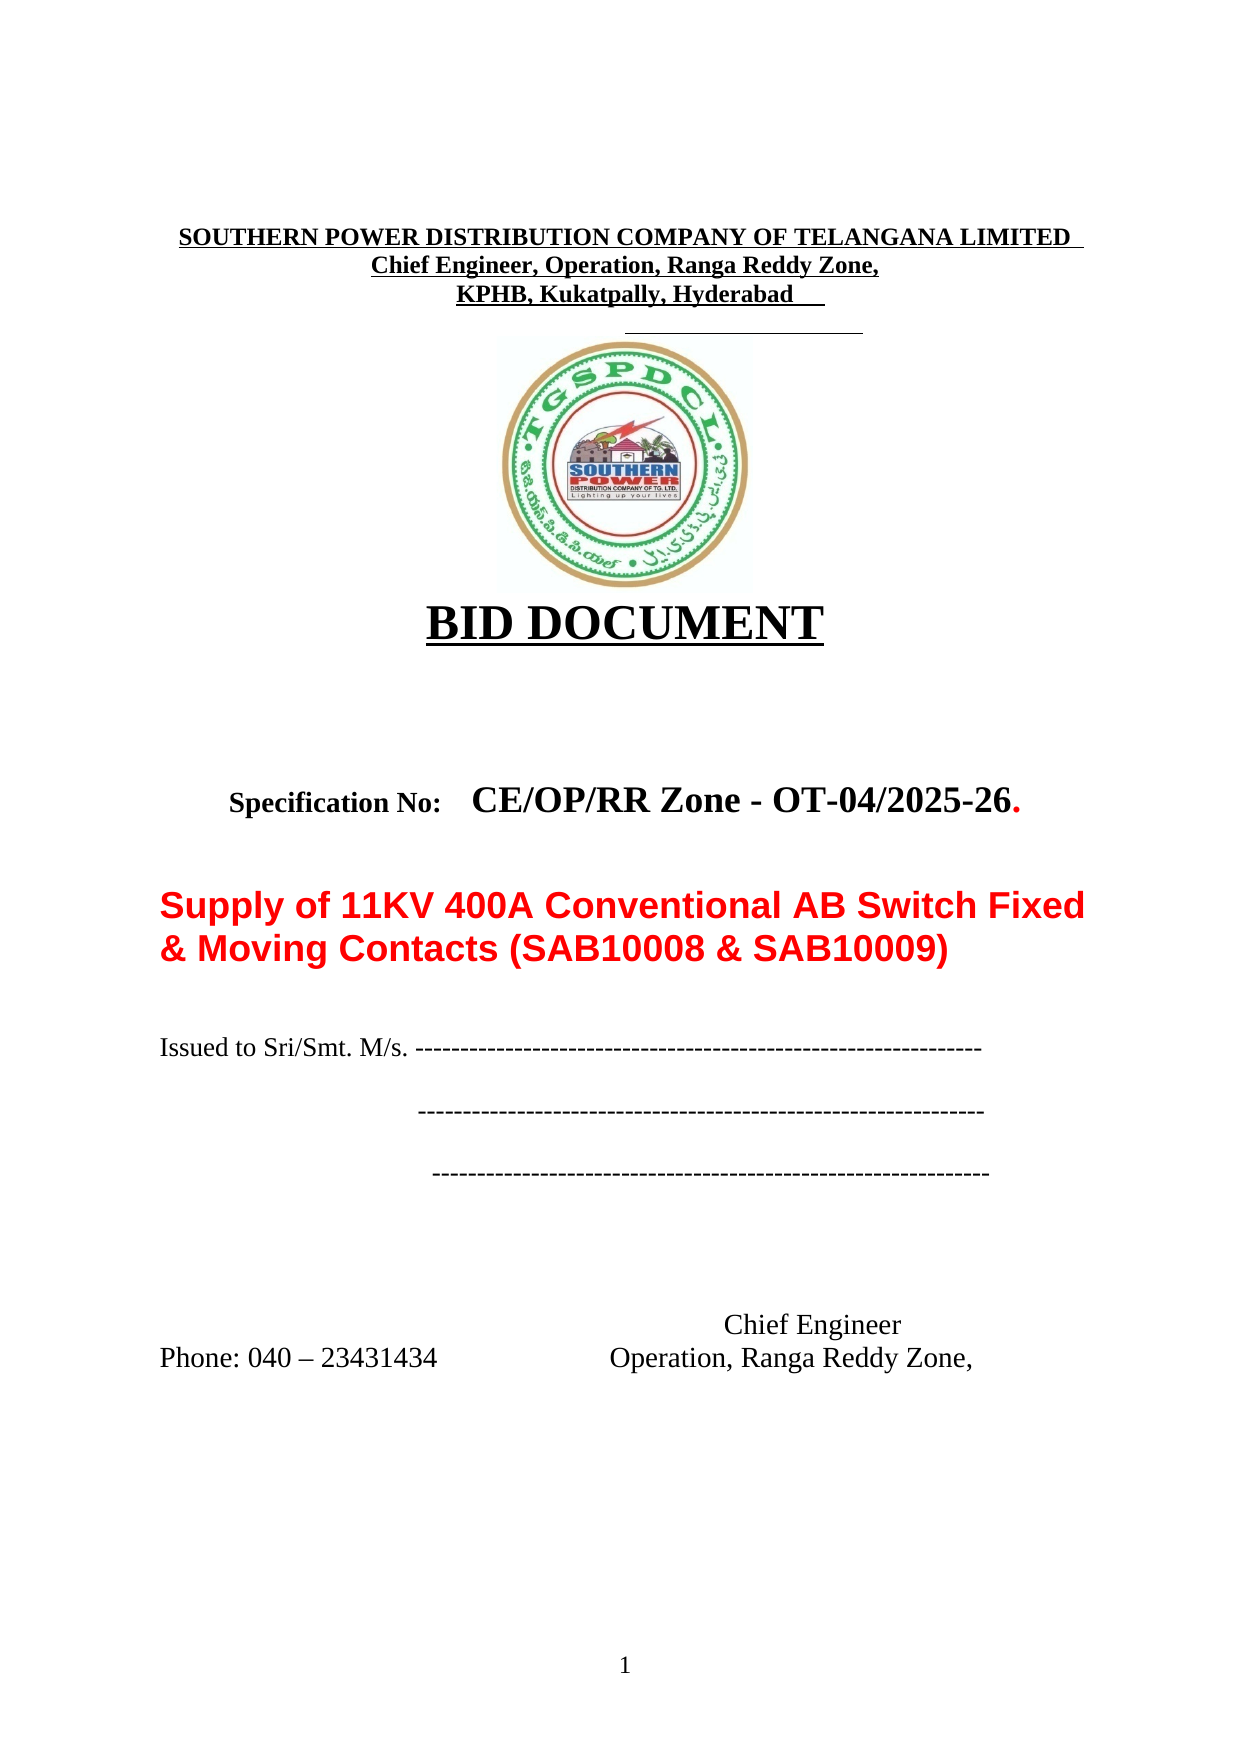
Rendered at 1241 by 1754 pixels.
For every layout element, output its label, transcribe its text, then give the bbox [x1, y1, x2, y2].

text Phone: 040 – 23431434 Operation, Ranga Reddy Zone, [159, 1341, 1090, 1408]
text Specification No: CE/OP/RR Zone - OT-04/2025-26. [159, 778, 1090, 821]
text Supply of 11KV 400A Conventional AB Switch Fixed & Moving Contacts (SAB10008 & SAB10009) [159, 883, 1090, 969]
text Issued to Sri/Smt. M/s. --------------------------------------------------------------- [159, 1032, 1090, 1063]
subtitle KPHB, Kukatpally, Hyderabad [159, 279, 1090, 308]
subtitle Chief Engineer, Operation, Ranga Reddy Zone, [159, 251, 1090, 279]
text -------------------------------------------------------------- [159, 1156, 1090, 1187]
text Chief Engineer [534, 1307, 1090, 1341]
picture [496, 336, 753, 593]
text --------------------------------------------------------------- [159, 1094, 1090, 1125]
subtitle BID DOCUMENT [159, 593, 1090, 651]
subtitle SOUTHERN POWER DISTRIBUTION COMPANY OF TELANGANA LIMITED [159, 222, 1090, 251]
